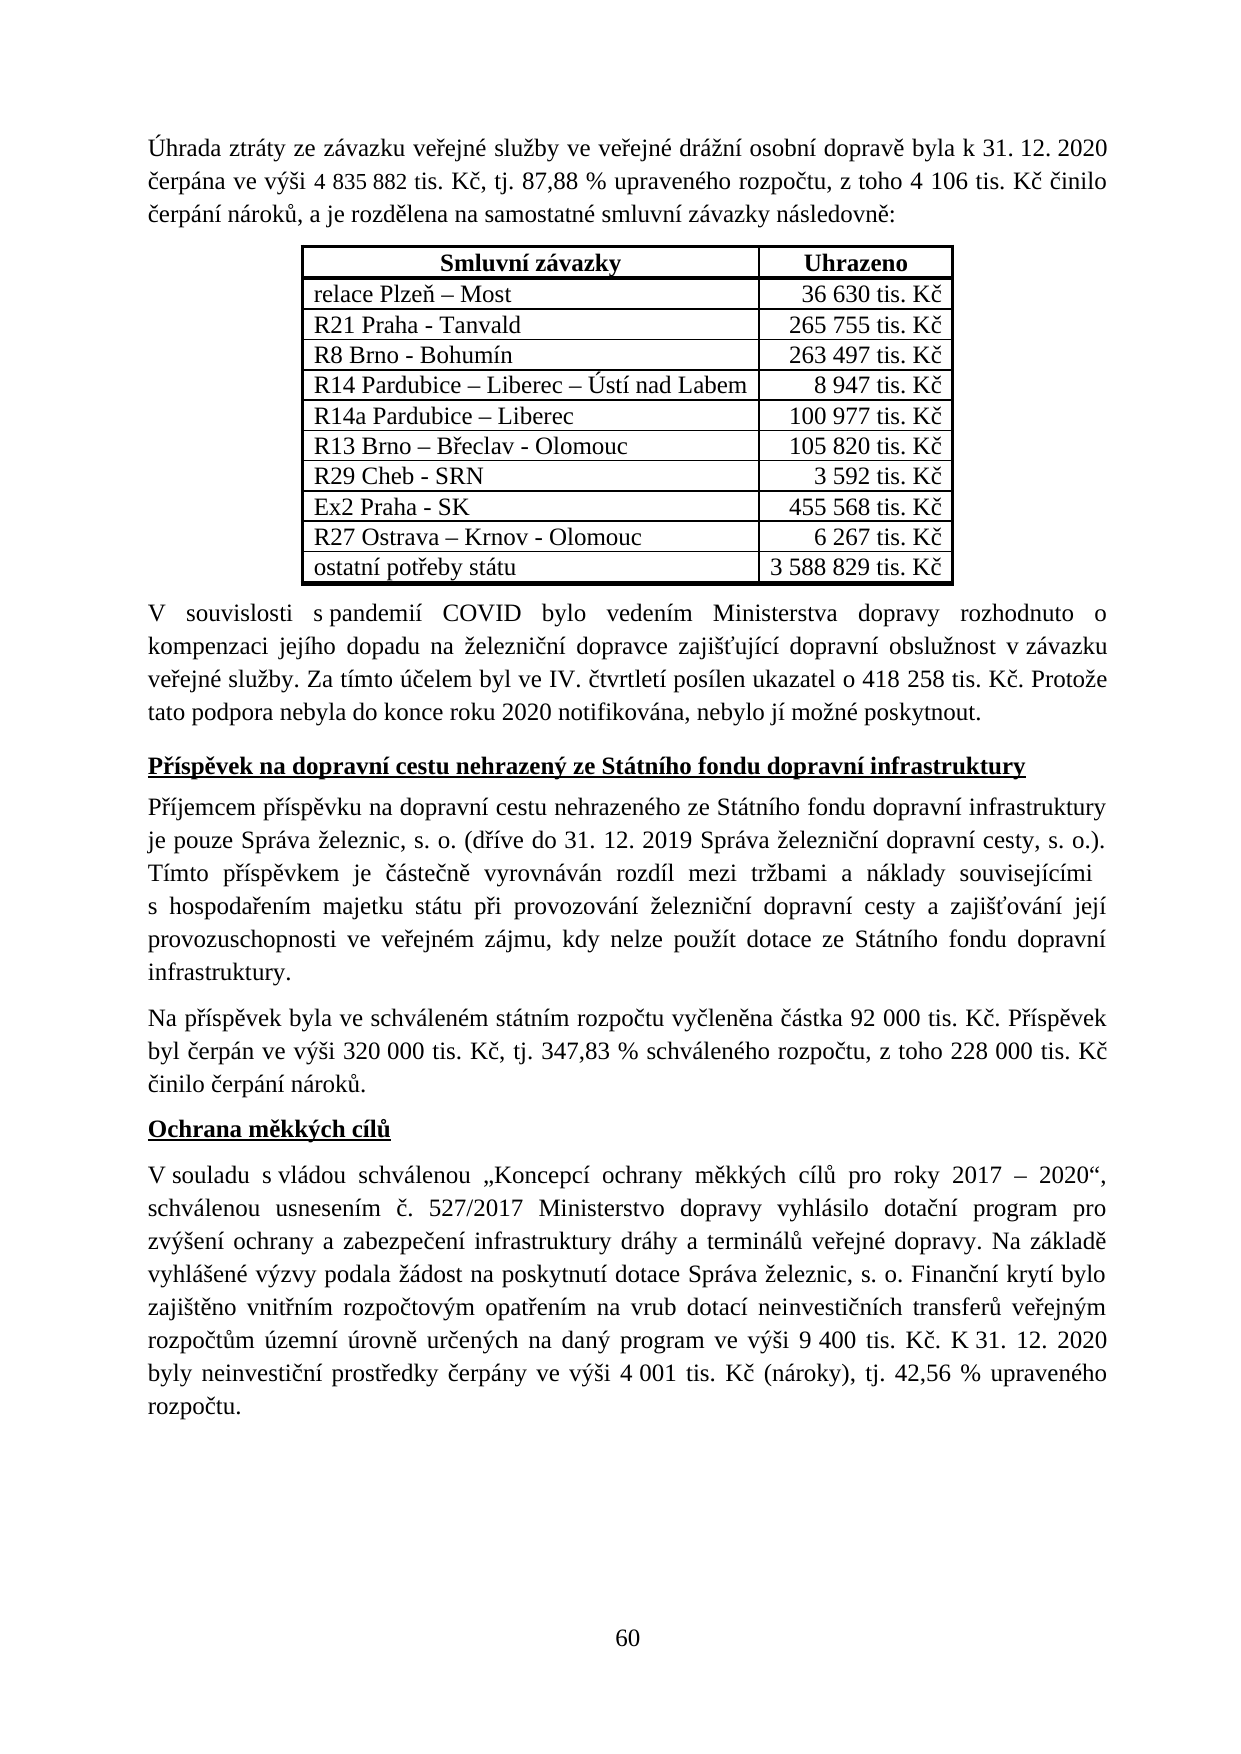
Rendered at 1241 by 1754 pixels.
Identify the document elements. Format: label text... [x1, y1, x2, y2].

text Úhrada ztráty ze závazku veřejné služby ve veřejné drážní osobní dopravě byla k 31. 12. 2020 čerpána ve výši 4 835 882 tis. Kč, tj. 87,88 % upraveného rozpočtu, z toho 4 106 tis. Kč činilo čerpání nároků, a je rozdělena na samostatné smluvní závazky následovně: [148, 133, 1107, 228]
subtitle Příspěvek na dopravní cestu nehrazený ze Státního fondu dopravní infrastruktury [148, 751, 1107, 780]
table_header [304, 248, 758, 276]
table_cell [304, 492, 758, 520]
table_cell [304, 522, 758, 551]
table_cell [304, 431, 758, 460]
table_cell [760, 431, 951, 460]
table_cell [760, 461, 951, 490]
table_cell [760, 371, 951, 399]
text V souladu s vládou schválenou „Koncepcí ochrany měkkých cílů pro roky 2017 – 2020“, schválenou usnesením č. 527/2017 Ministerstvo dopravy vyhlásilo dotační program pro zvýšení ochrany a zabezpečení infrastruktury dráhy a terminálů veřejné dopravy. Na základě vyhlášené výzvy podala žádost na poskytnutí dotace Správa železnic, s. o. Finanční krytí bylo zajištěno vnitřním rozpočtovým opatřením na vrub dotací neinvestičních transferů veřejným rozpočtům územní úrovně určených na daný program ve výši 9 400 tis. Kč. K 31. 12. 2020 byly neinvestiční prostředky čerpány ve výši 4 001 tis. Kč (nároky), tj. 42,56 % upraveného rozpočtu. [148, 1160, 1107, 1420]
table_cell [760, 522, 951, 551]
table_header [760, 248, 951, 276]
text Příjemcem příspěvku na dopravní cestu nehrazeného ze Státního fondu dopravní infrastruktury je pouze Správa železnic, s. o. (dříve do 31. 12. 2019 Správa železniční dopravní cesty, s. o.). Tímto příspěvkem je částečně vyrovnáván rozdíl mezi tržbami a náklady souvisejícími s hospodařením majetku státu při provozování železniční dopravní cesty a zajišťování její provozuschopnosti ve veřejném zájmu, kdy nelze použít dotace ze Státního fondu dopravní infrastruktury. [148, 792, 1107, 986]
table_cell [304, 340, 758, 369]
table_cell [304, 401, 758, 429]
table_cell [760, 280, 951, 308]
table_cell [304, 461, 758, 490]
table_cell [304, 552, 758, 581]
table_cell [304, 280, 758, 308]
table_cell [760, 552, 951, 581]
text Na příspěvek byla ve schváleném státním rozpočtu vyčleněna částka 92 000 tis. Kč. Příspěvek byl čerpán ve výši 320 000 tis. Kč, tj. 347,83 % schváleného rozpočtu, z toho 228 000 tis. Kč činilo čerpání nároků. [148, 1003, 1107, 1098]
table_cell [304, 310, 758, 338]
text V souvislosti s pandemií COVID bylo vedením Ministerstva dopravy rozhodnuto o kompenzaci jejího dopadu na železniční dopravce zajišťující dopravní obslužnost v závazku veřejné služby. Za tímto účelem byl ve IV. čtvrtletí posílen ukazatel o 418 258 tis. Kč. Protože tato podpora nebyla do konce roku 2020 notifikována, nebylo jí možné poskytnout. [148, 598, 1107, 726]
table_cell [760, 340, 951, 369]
text Ochrana měkkých cílů [148, 1114, 1107, 1143]
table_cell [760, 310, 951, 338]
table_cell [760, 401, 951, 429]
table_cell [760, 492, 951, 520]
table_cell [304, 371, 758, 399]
